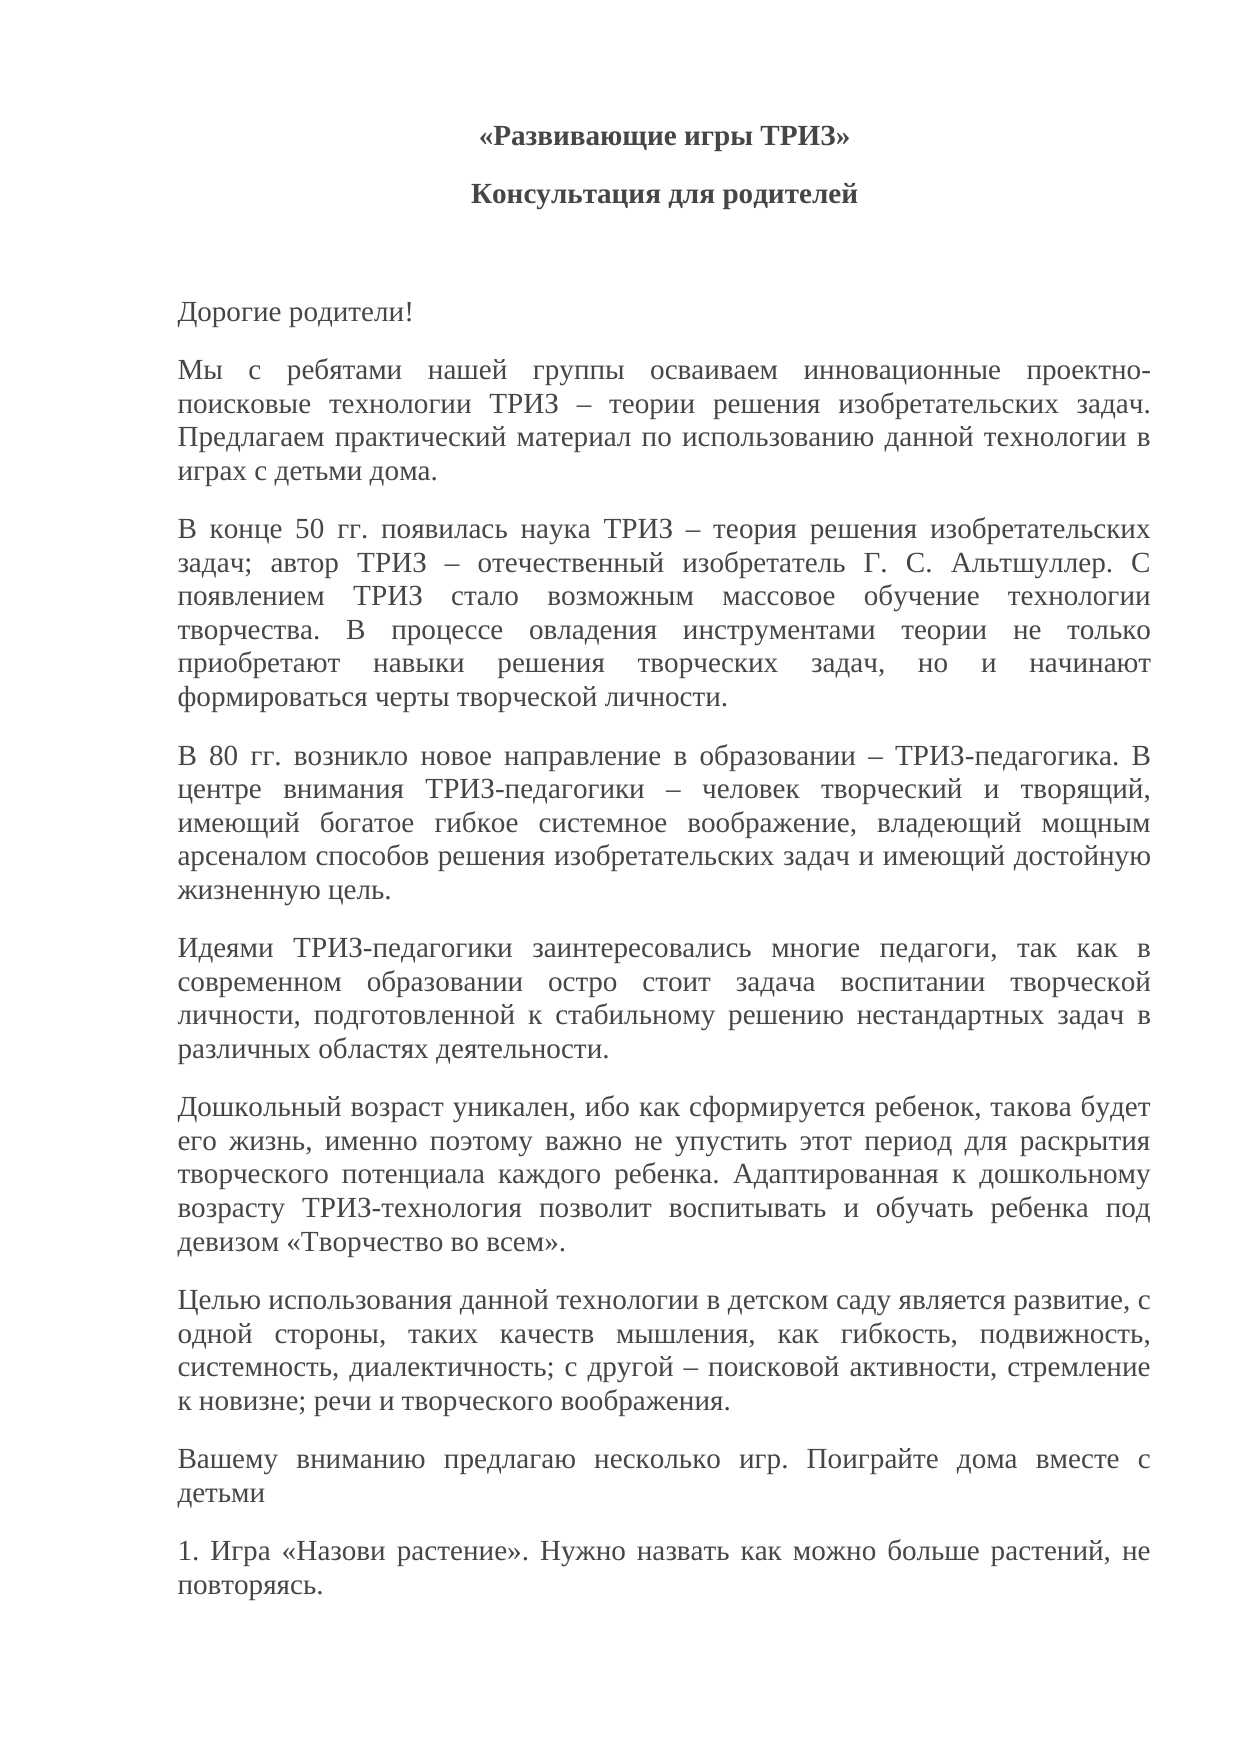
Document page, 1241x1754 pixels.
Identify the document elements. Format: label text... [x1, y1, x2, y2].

text 1. Игра «Назови растение». Нужно назвать как можно больше растений, не повторяясь. [177, 1533, 1152, 1601]
text «Развивающие игры ТРИЗ» [177, 118, 1152, 152]
text Дорогие родители! [177, 294, 1152, 327]
text Консультация для родителей [177, 177, 1152, 210]
text Вашему вниманию предлагаю несколько игр. Поиграйте дома вместе с детьми [177, 1441, 1152, 1508]
text В конце 50 гг. появилась наука ТРИЗ – теория решения изобретательских задач; автор ТРИЗ – отечественный изобретатель Г. С. Альтшуллер. С появлением ТРИЗ стало возможным массовое обучение технологии творчества. В процессе овладения инструментами теории не только приобретают навыки решения творческих задач, но и начинают формироваться черты творческой личности. [177, 511, 1152, 713]
text Идеями ТРИЗ-педагогики заинтересовались многие педагоги, так как в современном образовании остро стоит задача воспитании творческой личности, подготовленной к стабильному решению нестандартных задач в различных областях деятельности. [177, 930, 1152, 1064]
text Мы с ребятами нашей группы осваиваем инновационные проектно-поисковые технологии ТРИЗ – теории решения изобретательских задач. Предлагаем практический материал по использованию данной технологии в играх с детьми дома. [177, 352, 1152, 486]
text В 80 гг. возникло новое направление в образовании – ТРИЗ-педагогика. В центре внимания ТРИЗ-педагогики – человек творческий и творящий, имеющий богатое гибкое системное воображение, владеющий мощным арсеналом способов решения изобретательских задач и имеющий достойную жизненную цель. [177, 738, 1152, 905]
text Целью использования данной технологии в детском саду является развитие, с одной стороны, таких качеств мышления, как гибкость, подвижность, системность, диалектичность; с другой – поисковой активности, стремление к новизне; речи и творческого воображения. [177, 1282, 1152, 1416]
text Дошкольный возраст уникален, ибо как сформируется ребенок, такова будет его жизнь, именно поэтому важно не упустить этот период для раскрытия творческого потенциала каждого ребенка. Адаптированная к дошкольному возрасту ТРИЗ-технология позволит воспитывать и обучать ребенка под девизом «Творчество во всем». [177, 1089, 1152, 1257]
